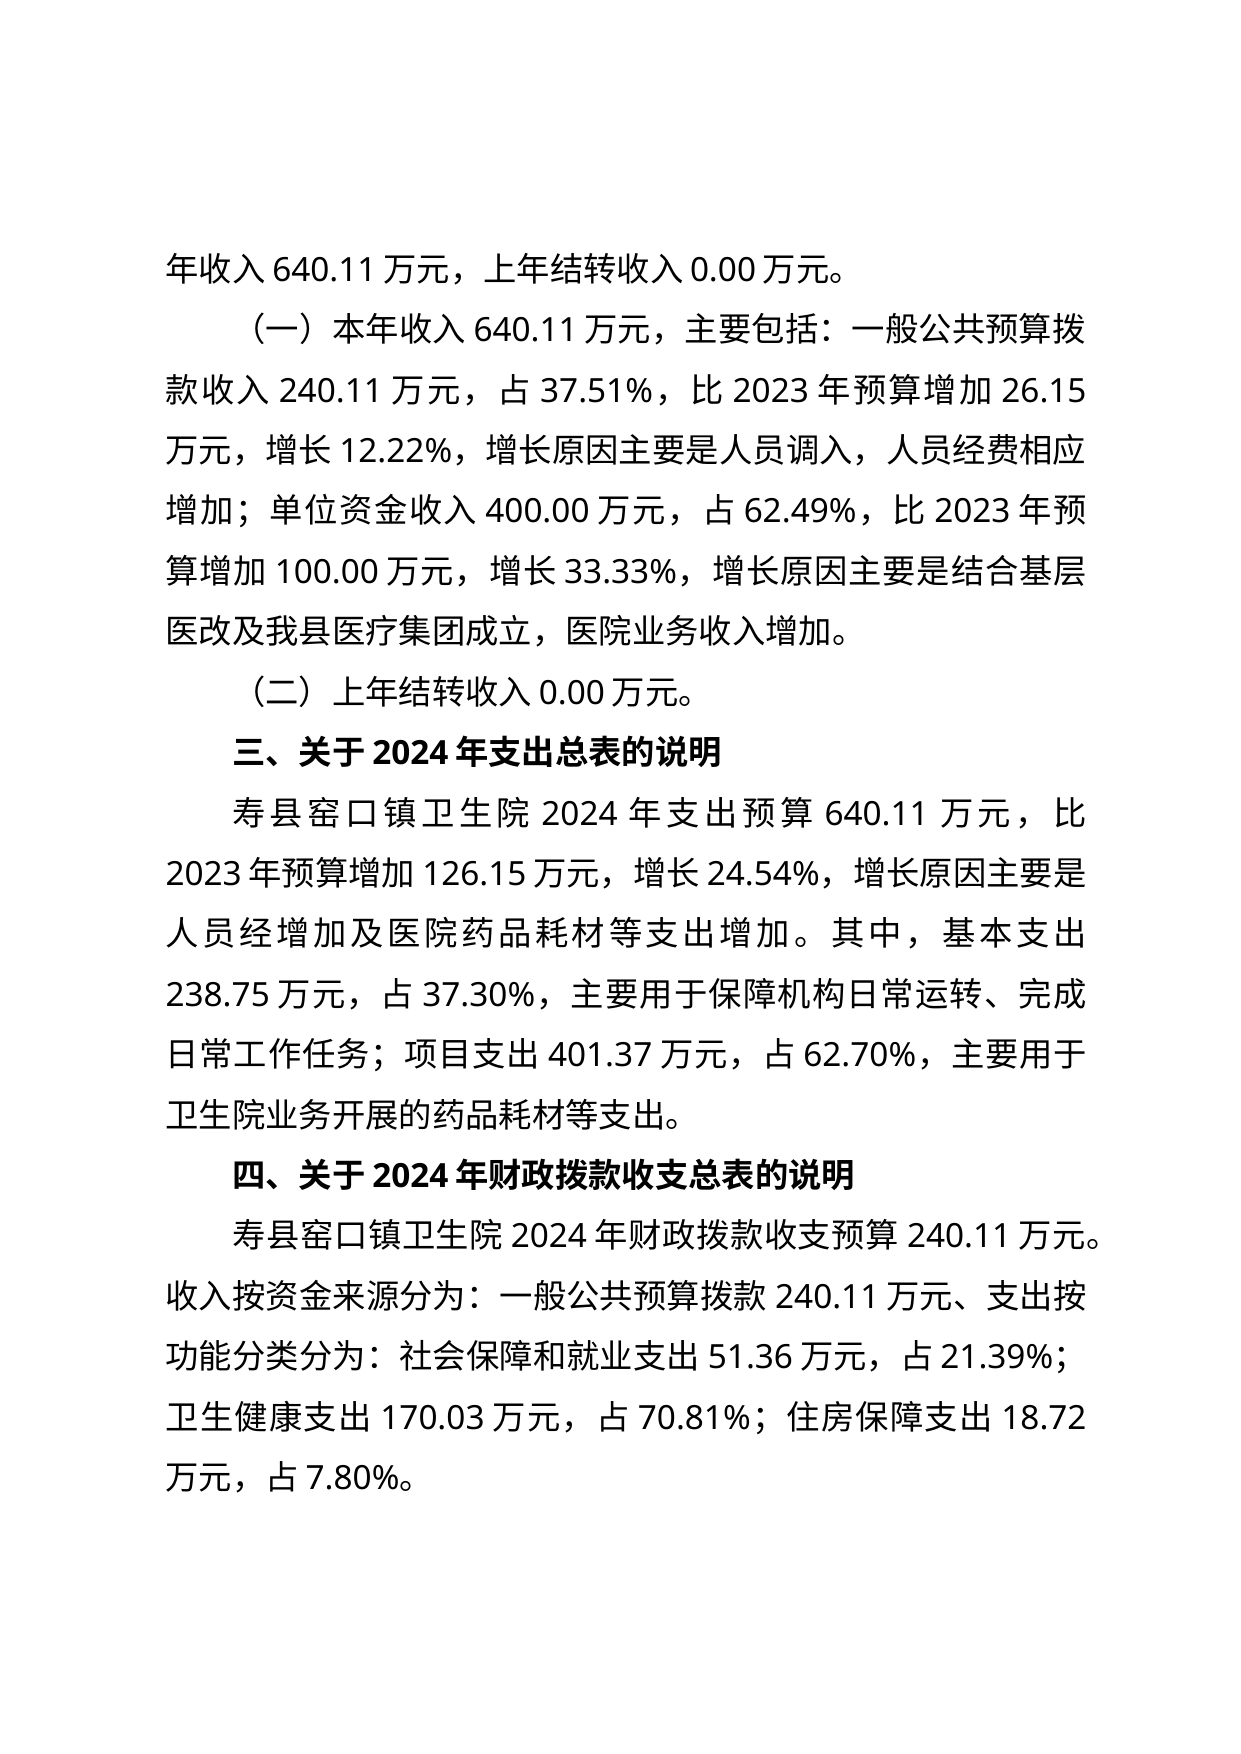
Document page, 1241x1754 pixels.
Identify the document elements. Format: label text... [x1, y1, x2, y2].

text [165, 233, 1087, 293]
text （一）本年收入640.11万元，主要包括：一般公共预算拨款收入240.11万元，占37.51%，比2023年预算增加26.15万元，增长12.22%，增长原因主要是人员调入，人员经费相应增加；单位资金收入400.00万元，占62.49%，比2023年预算增加100.00万元，增长33.33%，增长原因主要是结合基层医改及我县医疗集团成立，医院业务收入增加。 [165, 293, 1087, 656]
text 四、关于2024年财政拨款收支总表的说明 [165, 1139, 1087, 1199]
text 寿县窑口镇卫生院2024年支出预算640.11万元，比2023年预算增加126.15万元，增长24.54%，增长原因主要是人员经增加及医院药品耗材等支出增加。其中，基本支出238.75万元，占37.30%，主要用于保障机构日常运转、完成日常工作任务；项目支出401.37万元，占62.70%，主要用于卫生院业务开展的药品耗材等支出。 [165, 777, 1087, 1139]
text 寿县窑口镇卫生院2024年财政拨款收支预算240.11万元。收入按资金来源分为：一般公共预算拨款240.11万元、支出按功能分类分为：社会保障和就业支出51.36万元，占21.39%；卫生健康支出170.03万元，占70.81%；住房保障支出18.72万元，占7.80%。 [165, 1199, 1087, 1502]
text 三、关于2024年支出总表的说明 [165, 716, 1087, 777]
text （二）上年结转收入0.00万元。 [165, 656, 1087, 716]
